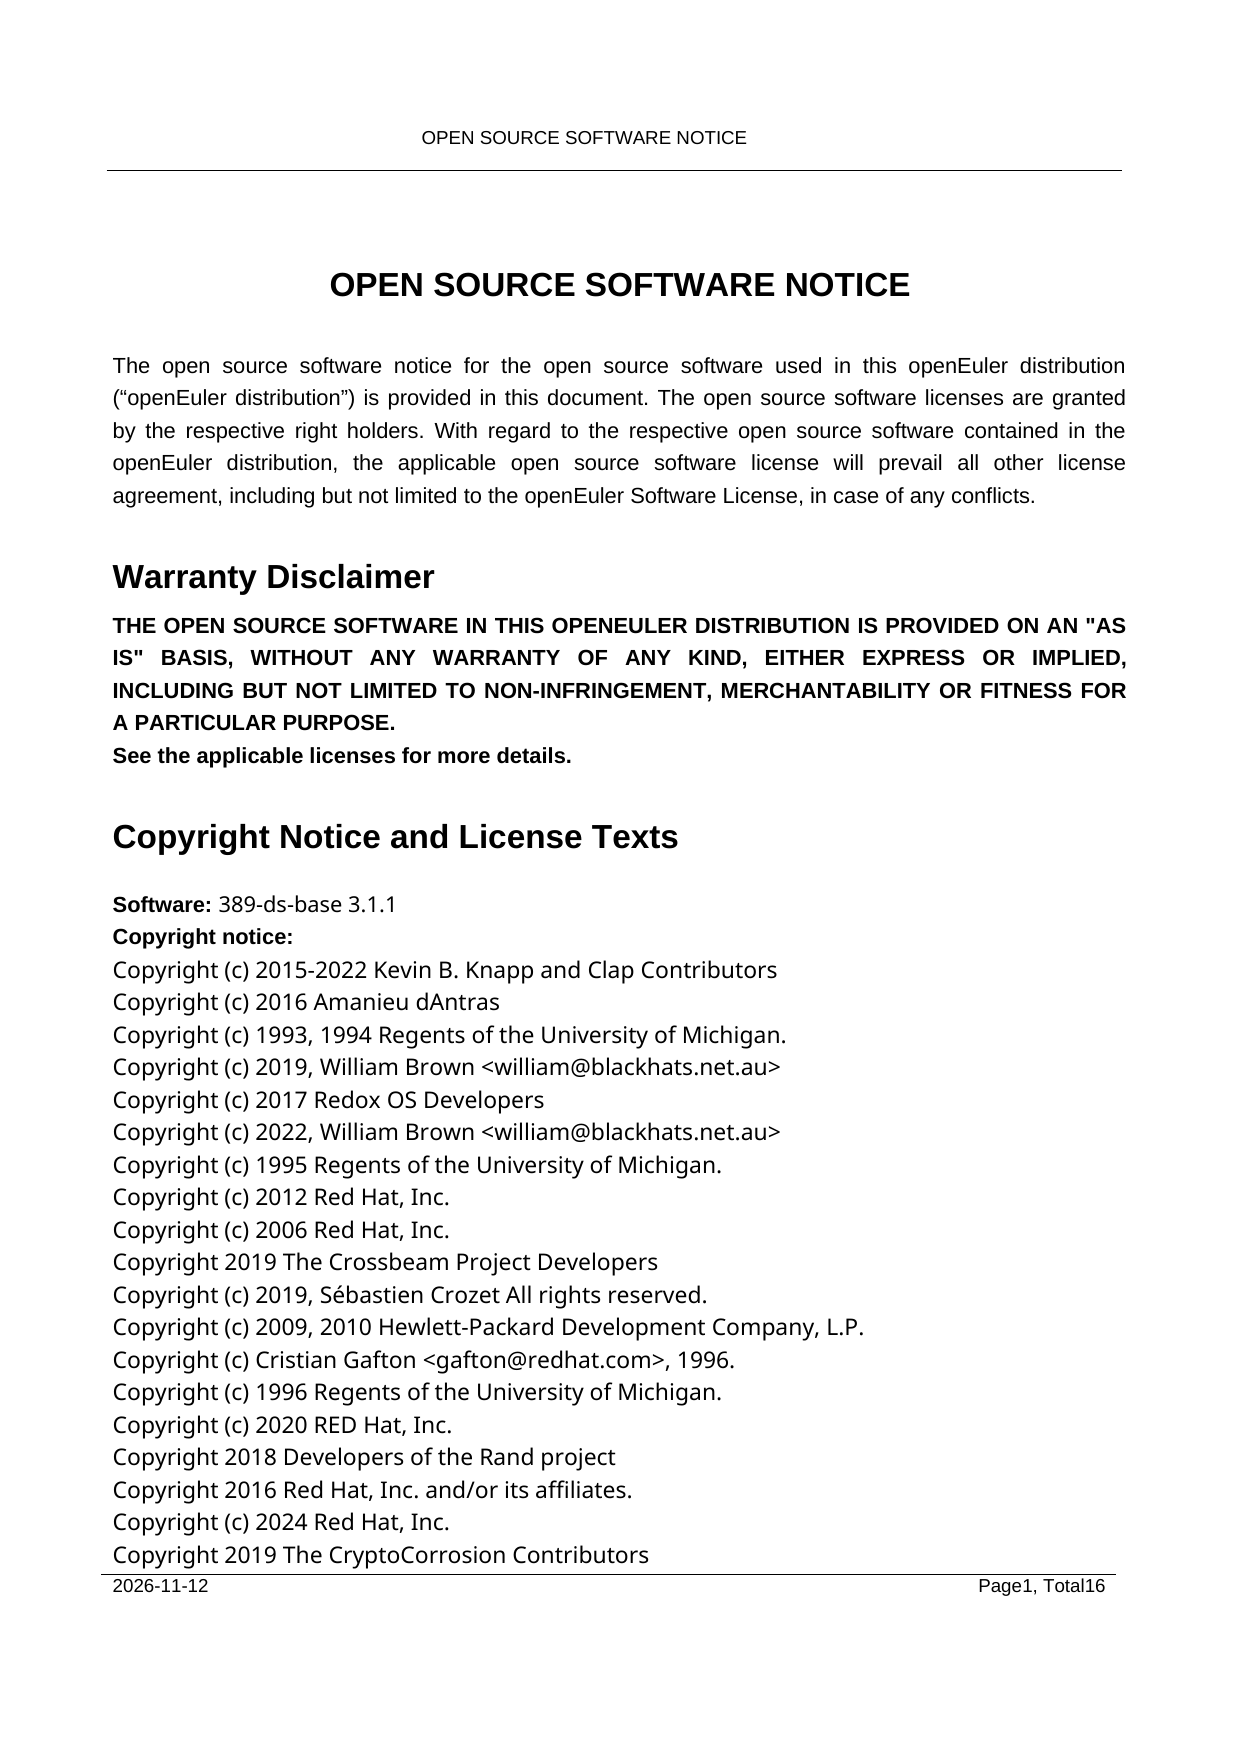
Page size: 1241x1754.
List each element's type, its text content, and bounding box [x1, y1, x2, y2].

text OPEN SOURCE SOFTWARE NOTICE [112, 251, 1128, 316]
text Copyright Notice and License Texts [112, 804, 1128, 869]
text THE OPEN SOURCE SOFTWARE IN THIS OPENEULER DISTRIBUTION IS PROVIDED ON AN "AS IS" BASIS, WITHOUT ANY WARRANTY OF ANY KIND, EITHER EXPRESS OR IMPLIED, INCLUDING BUT NOT LIMITED TO NON-INFRINGEMENT, MERCHANTABILITY OR FITNESS FOR A PARTICULAR PURPOSE. See the applicable licenses for more details. [112, 609, 1128, 771]
text Warranty Disclaimer [112, 544, 1128, 609]
text Copyright notice: [112, 921, 1128, 953]
text Software: 389-ds-base 3.1.1 [112, 888, 1128, 921]
text The open source software notice for the open source software used in this openEuler distribution (“openEuler distribution”) is provided in this document. The open source software licenses are granted by the respective right holders. With regard to the respective open source software contained in the openEuler distribution, the applicable open source software license will prevail all other license agreement, including but not limited to the openEuler Software License, in case of any conflicts. [112, 349, 1128, 511]
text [112, 953, 1128, 1571]
